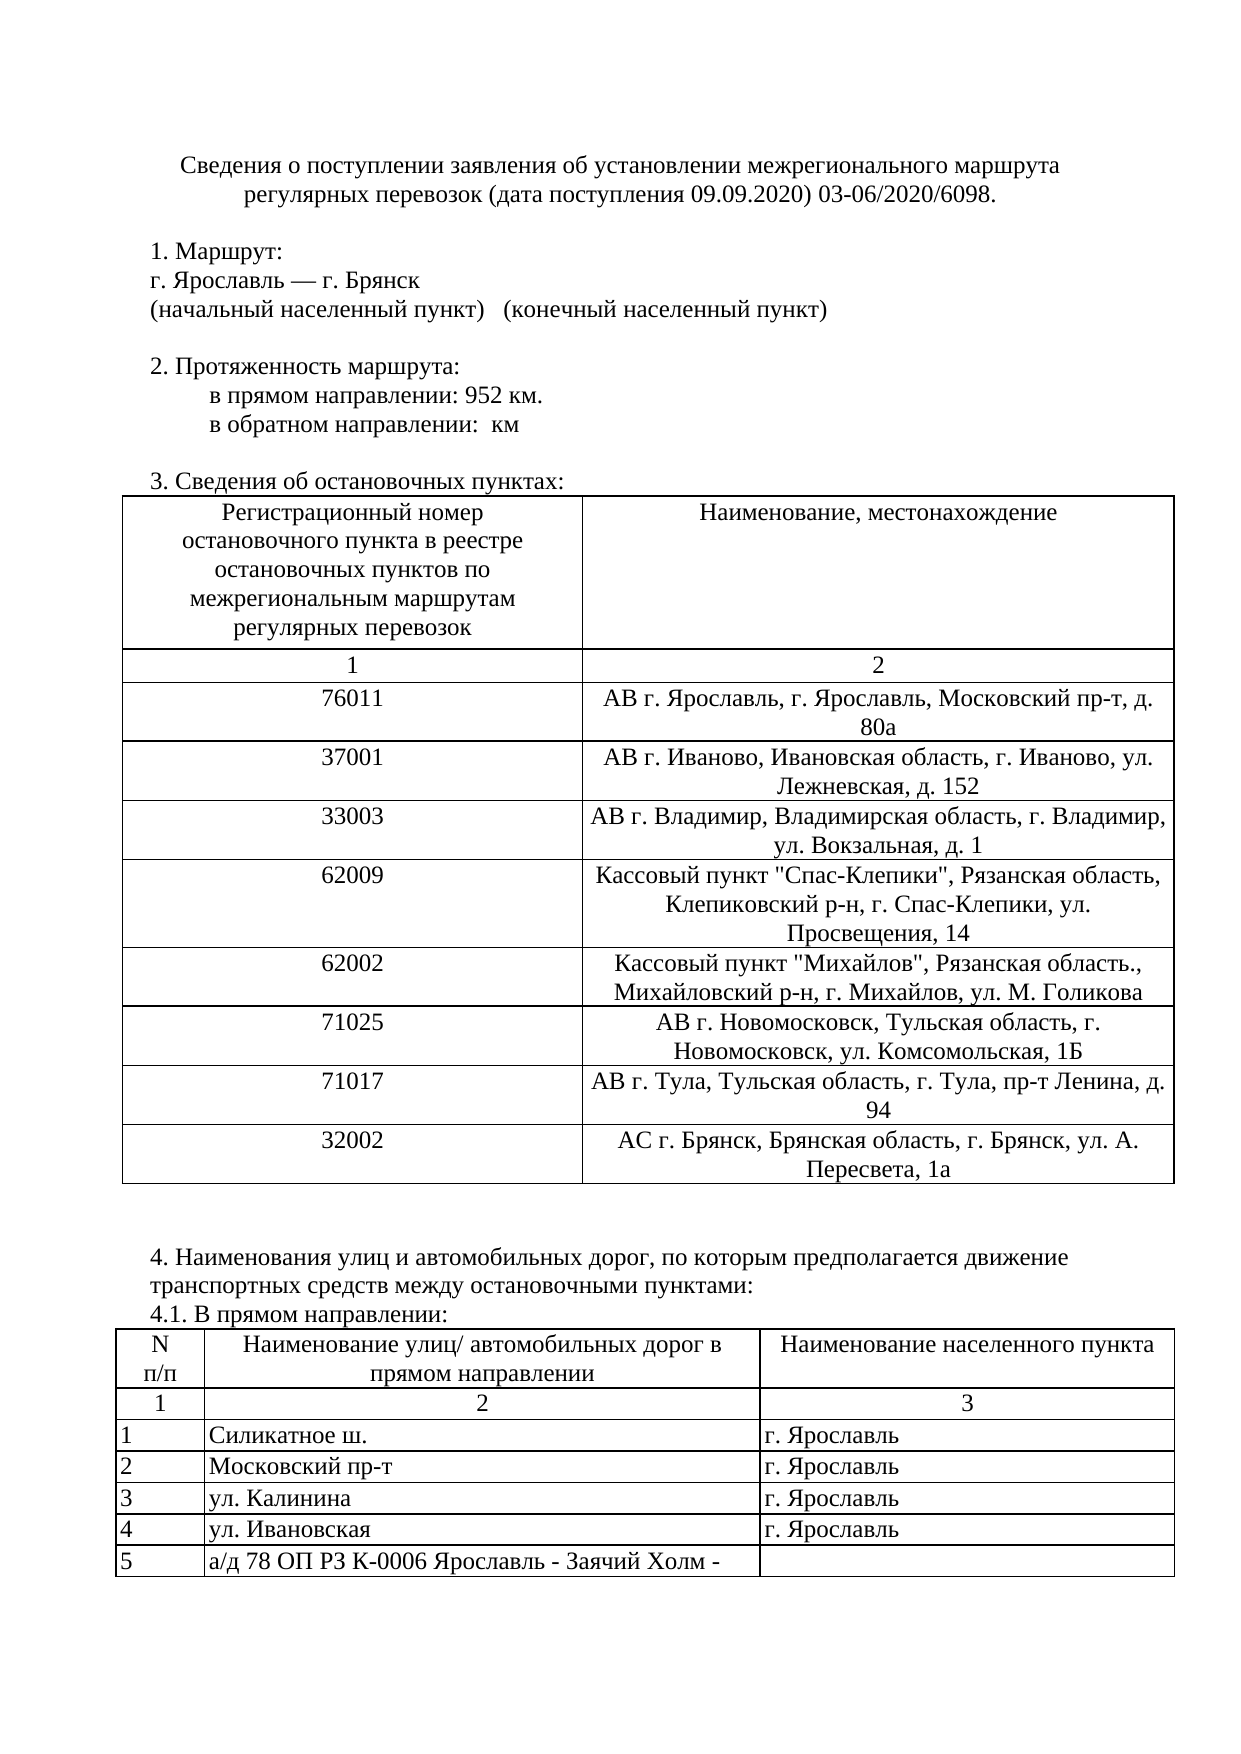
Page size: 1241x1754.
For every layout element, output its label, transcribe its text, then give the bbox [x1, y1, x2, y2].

text 4. Наименования улиц и автомобильных дорог, по которым предполагается движение транспортных средств между остановочными пунктами: [150, 1242, 1090, 1299]
table_cell АВ г. Иваново, Ивановская область, г. Иваново, ул. Лежневская, д. 152 [583, 742, 1173, 799]
table_cell АВ г. Новомосковск, Тульская область, г. Новомосковск, ул. Комсомольская, 1Б [583, 1007, 1173, 1064]
text Сведения о поступлении заявления об установлении межрегионального маршрута регулярных перевозок (дата поступления 09.09.2020) 03-06/2020/6098. [150, 150, 1090, 207]
table_cell 32002 [123, 1125, 582, 1183]
table_cell 1 [117, 1389, 204, 1418]
table_cell г. Ярославль [761, 1420, 1174, 1450]
text 3. Сведения об остановочных пунктах: [150, 466, 1090, 495]
text в обратном направлении: км [150, 409, 1090, 437]
table_cell 2 [583, 650, 1173, 681]
table_cell 37001 [123, 742, 582, 799]
text г. Ярославль — г. Брянск [150, 265, 1090, 294]
table_cell [761, 1546, 1174, 1576]
text 1. Маршрут: [150, 236, 1090, 265]
table_cell 76011 [123, 683, 582, 740]
table_cell 1 [117, 1420, 204, 1450]
table_cell АВ г. Владимир, Владимирская область, г. Владимир, ул. Вокзальная, д. 1 [583, 801, 1173, 858]
text (начальный населенный пункт) (конечный населенный пункт) [150, 294, 1090, 322]
table_cell 3 [761, 1389, 1174, 1418]
table_cell ул. Ивановская [205, 1515, 759, 1544]
table_cell ул. Калинина [205, 1483, 759, 1513]
text в прямом направлении: 952 км. [150, 380, 1090, 409]
text 2. Протяженность маршрута: [150, 351, 1090, 380]
table_cell 2 [117, 1452, 204, 1481]
table_cell АВ г. Тула, Тульская область, г. Тула, пр-т Ленина, д. 94 [583, 1066, 1173, 1123]
table_header Наименование населенного пункта [761, 1330, 1174, 1387]
table_cell 2 [205, 1389, 759, 1418]
table_cell 71017 [123, 1066, 582, 1123]
table_cell Кассовый пункт "Михайлов", Рязанская область., Михайловский р-н, г. Михайлов, ул. М. Голикова [583, 948, 1173, 1005]
table_cell 4 [117, 1515, 204, 1544]
table_cell Кассовый пункт "Спас-Клепики", Рязанская область, Клепиковский р-н, г. Спас-Клепики, ул. Просвещения, 14 [583, 860, 1173, 946]
table_cell 33003 [123, 801, 582, 858]
table_cell г. Ярославль [761, 1515, 1174, 1544]
table_cell Силикатное ш. [205, 1420, 759, 1450]
table_header Наименование улиц/ автомобильных дорог в прямом направлении [205, 1330, 759, 1387]
table_cell 5 [117, 1546, 204, 1576]
table_cell 62002 [123, 948, 582, 1005]
table_cell г. Ярославль [761, 1483, 1174, 1513]
table_cell Московский пр-т [205, 1452, 759, 1481]
table_cell 1 [123, 650, 582, 681]
table_cell 62009 [123, 860, 582, 946]
table_header Наименование, местонахождение [583, 497, 1173, 648]
table_cell АС г. Брянск, Брянская область, г. Брянск, ул. А. Пересвета, 1а [583, 1125, 1173, 1183]
table_cell АВ г. Ярославль, г. Ярославль, Московский пр-т, д. 80а [583, 683, 1173, 740]
table_cell 3 [117, 1483, 204, 1513]
table_cell г. Ярославль [761, 1452, 1174, 1481]
text 4.1. В прямом направлении: [150, 1299, 1090, 1328]
table_cell 71025 [123, 1007, 582, 1064]
table_header N п/п [117, 1330, 204, 1387]
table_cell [205, 1546, 759, 1576]
table_header Регистрационный номер остановочного пункта в реестре остановочных пунктов по межрегиональным маршрутам регулярных перевозок [123, 497, 582, 648]
